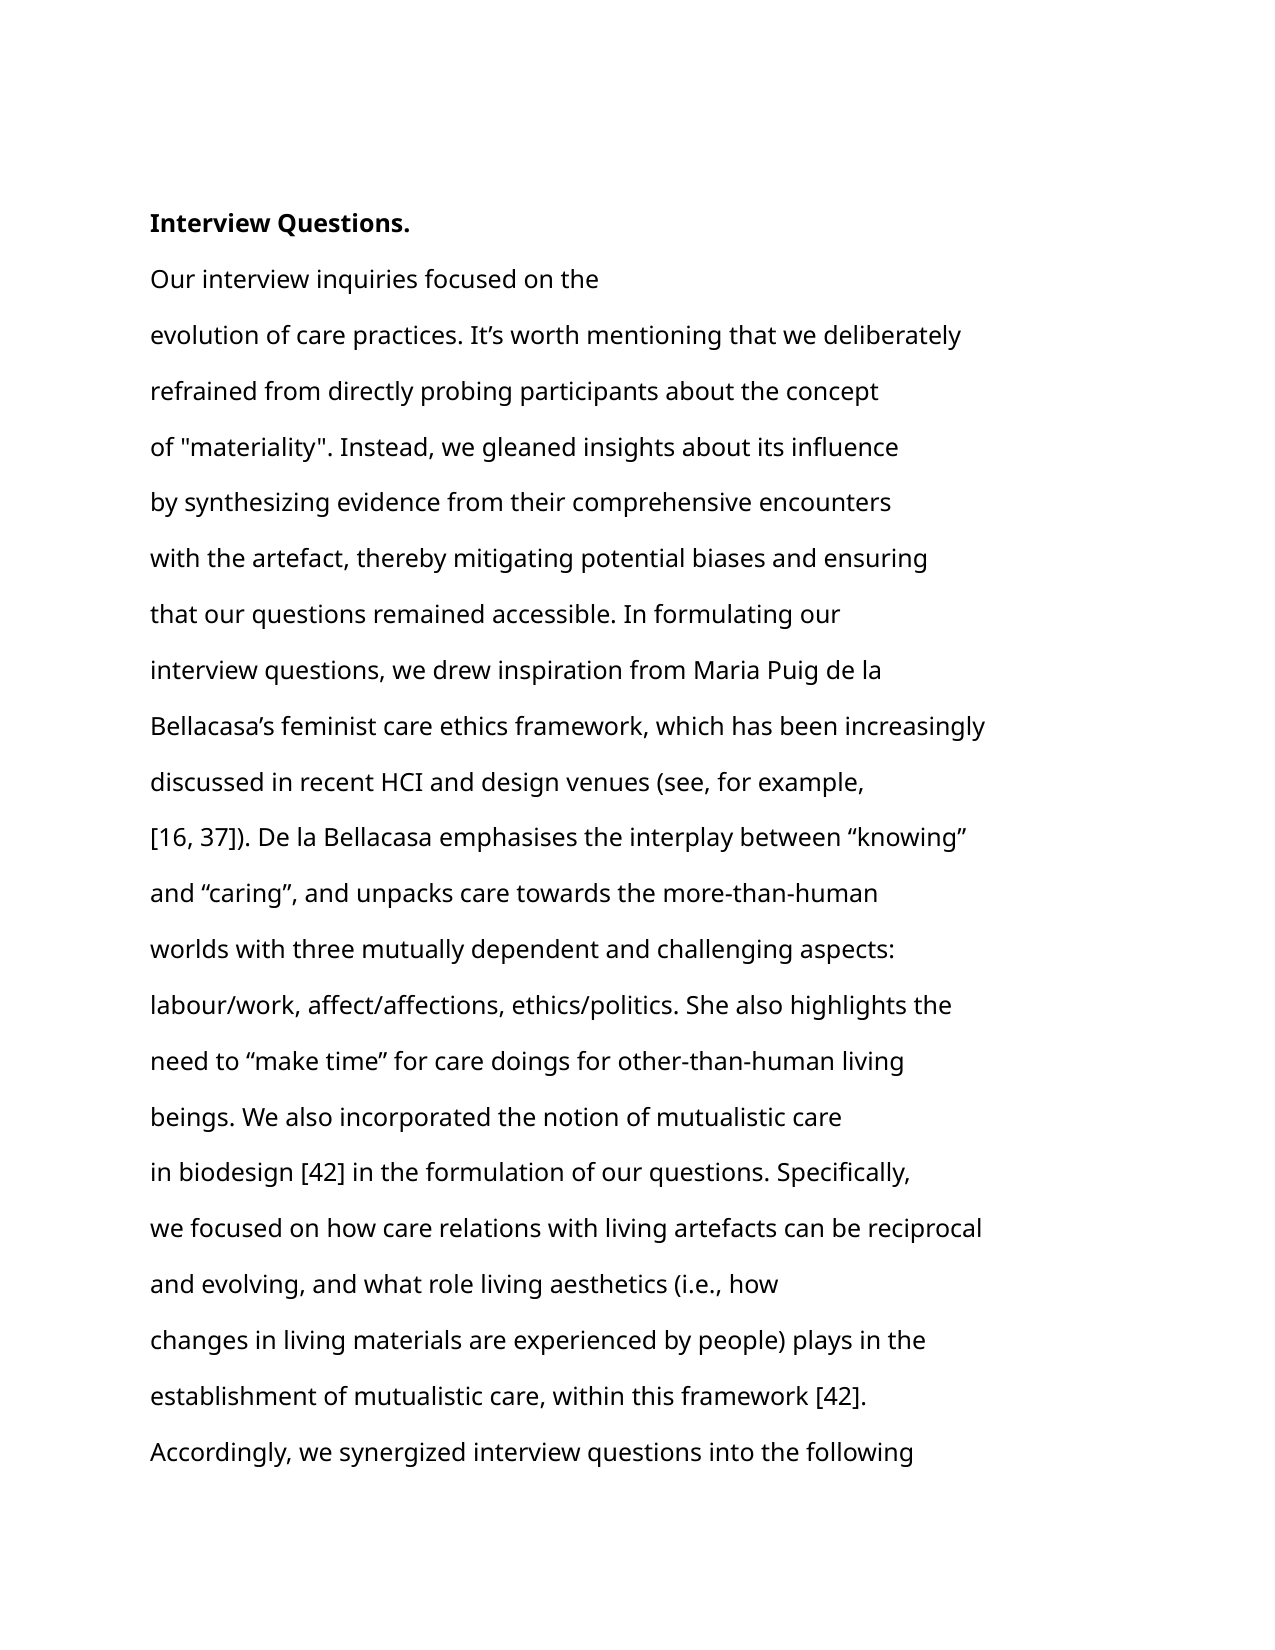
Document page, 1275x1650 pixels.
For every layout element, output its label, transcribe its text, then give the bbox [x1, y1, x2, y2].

text with the artefact, thereby mitigating potential biases and ensuring [150, 541, 1125, 575]
text worlds with three mutually dependent and challenging aspects: [150, 932, 1125, 966]
text Accordingly, we synergized interview questions into the following [150, 1434, 1125, 1468]
text Interview Questions. [150, 206, 1125, 240]
text by synthesizing evidence from their comprehensive encounters [150, 485, 1125, 519]
text that our questions remained accessible. In formulating our [150, 597, 1125, 631]
text evolution of care practices. It’s worth mentioning that we deliberately [150, 317, 1125, 352]
text refrained from directly probing participants about the concept [150, 373, 1125, 407]
text beings. We also incorporated the notion of mutualistic care [150, 1099, 1125, 1133]
text and evolving, and what role living aesthetics (i.e., how [150, 1267, 1125, 1301]
text discussed in recent HCI and design venues (see, for example, [150, 764, 1125, 798]
text establishment of mutualistic care, within this framework [42]. [150, 1378, 1125, 1412]
text and “caring”, and unpacks care towards the more-than-human [150, 876, 1125, 910]
text need to “make time” for care doings for other-than-human living [150, 1043, 1125, 1077]
text labour/work, affect/affections, ethics/politics. She also highlights the [150, 987, 1125, 1022]
text we focused on how care relations with living artefacts can be reciprocal [150, 1211, 1125, 1245]
text changes in living materials are experienced by people) plays in the [150, 1322, 1125, 1357]
text Bellacasa’s feminist care ethics framework, which has been increasingly [150, 708, 1125, 742]
text [16, 37]). De la Bellacasa emphasises the interplay between “knowing” [150, 820, 1125, 854]
text of "materiality". Instead, we gleaned insights about its influence [150, 429, 1125, 463]
text interview questions, we drew inspiration from Maria Puig de la [150, 652, 1125, 687]
text in biodesign [42] in the formulation of our questions. Specifically, [150, 1155, 1125, 1189]
text Our interview inquiries focused on the [150, 262, 1125, 296]
